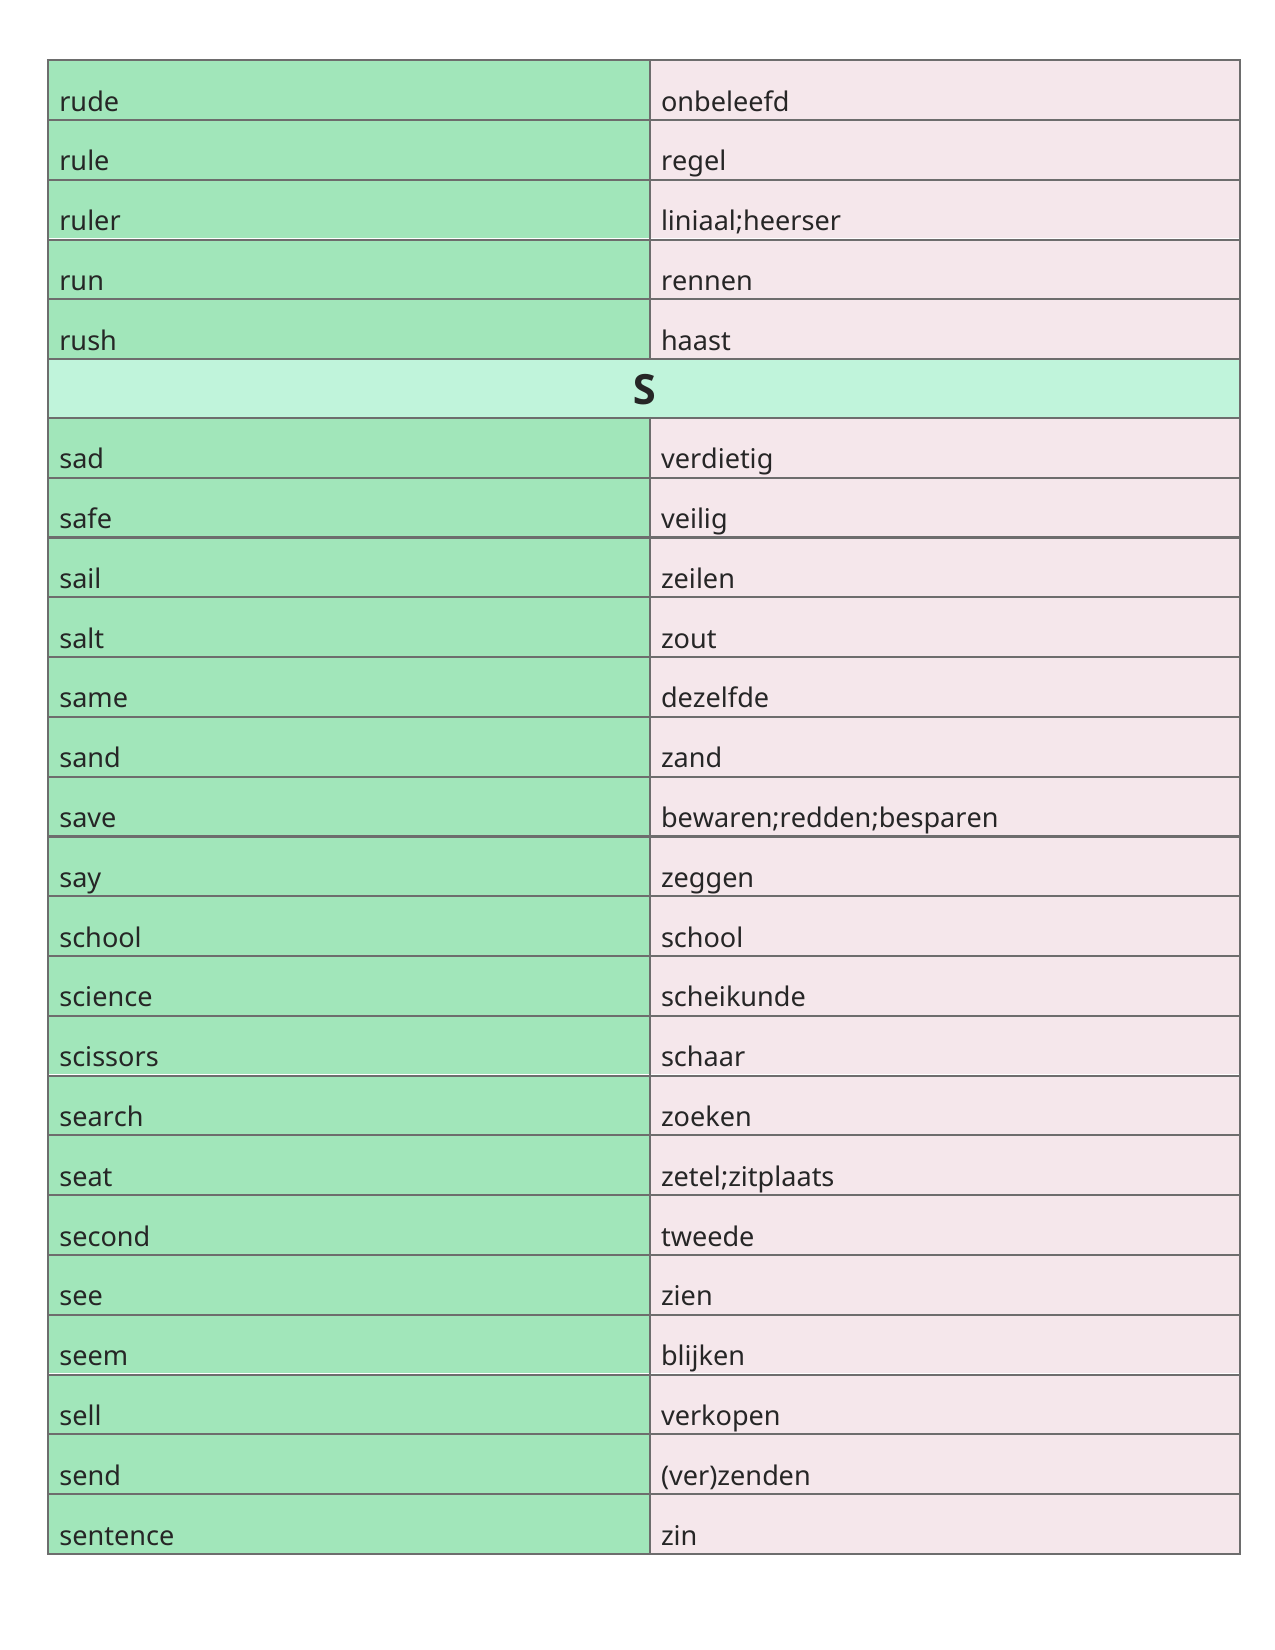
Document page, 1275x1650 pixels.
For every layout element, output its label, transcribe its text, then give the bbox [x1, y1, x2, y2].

table_cell see [49, 1256, 649, 1314]
table_cell safe [49, 479, 649, 536]
table_cell zien [651, 1256, 1239, 1314]
table_cell haast [651, 300, 1239, 358]
table_cell zout [651, 598, 1239, 656]
table_cell rude [49, 61, 649, 119]
table_cell seat [49, 1136, 649, 1194]
table_cell send [49, 1435, 649, 1493]
table_cell same [49, 658, 649, 716]
table_cell sell [49, 1376, 649, 1433]
table_cell (ver)zenden [651, 1435, 1239, 1493]
table_cell schaar [651, 1017, 1239, 1074]
table_cell save [49, 778, 649, 835]
table_cell zoeken [651, 1077, 1239, 1134]
table_cell sand [49, 718, 649, 776]
table_cell verkopen [651, 1376, 1239, 1433]
table_cell veilig [651, 479, 1239, 536]
table_cell rule [49, 121, 649, 179]
table_cell bewaren;redden;besparen [651, 778, 1239, 835]
table_cell zand [651, 718, 1239, 776]
table_cell zeilen [651, 539, 1239, 596]
table_cell verdietig [651, 419, 1239, 477]
table_cell science [49, 957, 649, 1015]
table_cell S [49, 360, 1239, 417]
table_cell tweede [651, 1196, 1239, 1254]
table_cell say [49, 838, 649, 895]
table_cell sentence [49, 1495, 649, 1553]
table_cell sad [49, 419, 649, 477]
table_cell onbeleefd [651, 61, 1239, 119]
table_cell scheikunde [651, 957, 1239, 1015]
table_cell regel [651, 121, 1239, 179]
table_cell search [49, 1077, 649, 1134]
table_cell run [49, 241, 649, 298]
table_cell rush [49, 300, 649, 358]
table_cell scissors [49, 1017, 649, 1074]
table_cell zeggen [651, 838, 1239, 895]
table_cell liniaal;heerser [651, 181, 1239, 238]
table_cell dezelfde [651, 658, 1239, 716]
table_cell school [49, 897, 649, 955]
table_cell ruler [49, 181, 649, 238]
table_cell seem [49, 1316, 649, 1373]
table_cell rennen [651, 241, 1239, 298]
table_cell sail [49, 539, 649, 596]
table_cell blijken [651, 1316, 1239, 1373]
table_cell second [49, 1196, 649, 1254]
table_cell zin [651, 1495, 1239, 1553]
table_cell salt [49, 598, 649, 656]
table_cell zetel;zitplaats [651, 1136, 1239, 1194]
table_cell school [651, 897, 1239, 955]
